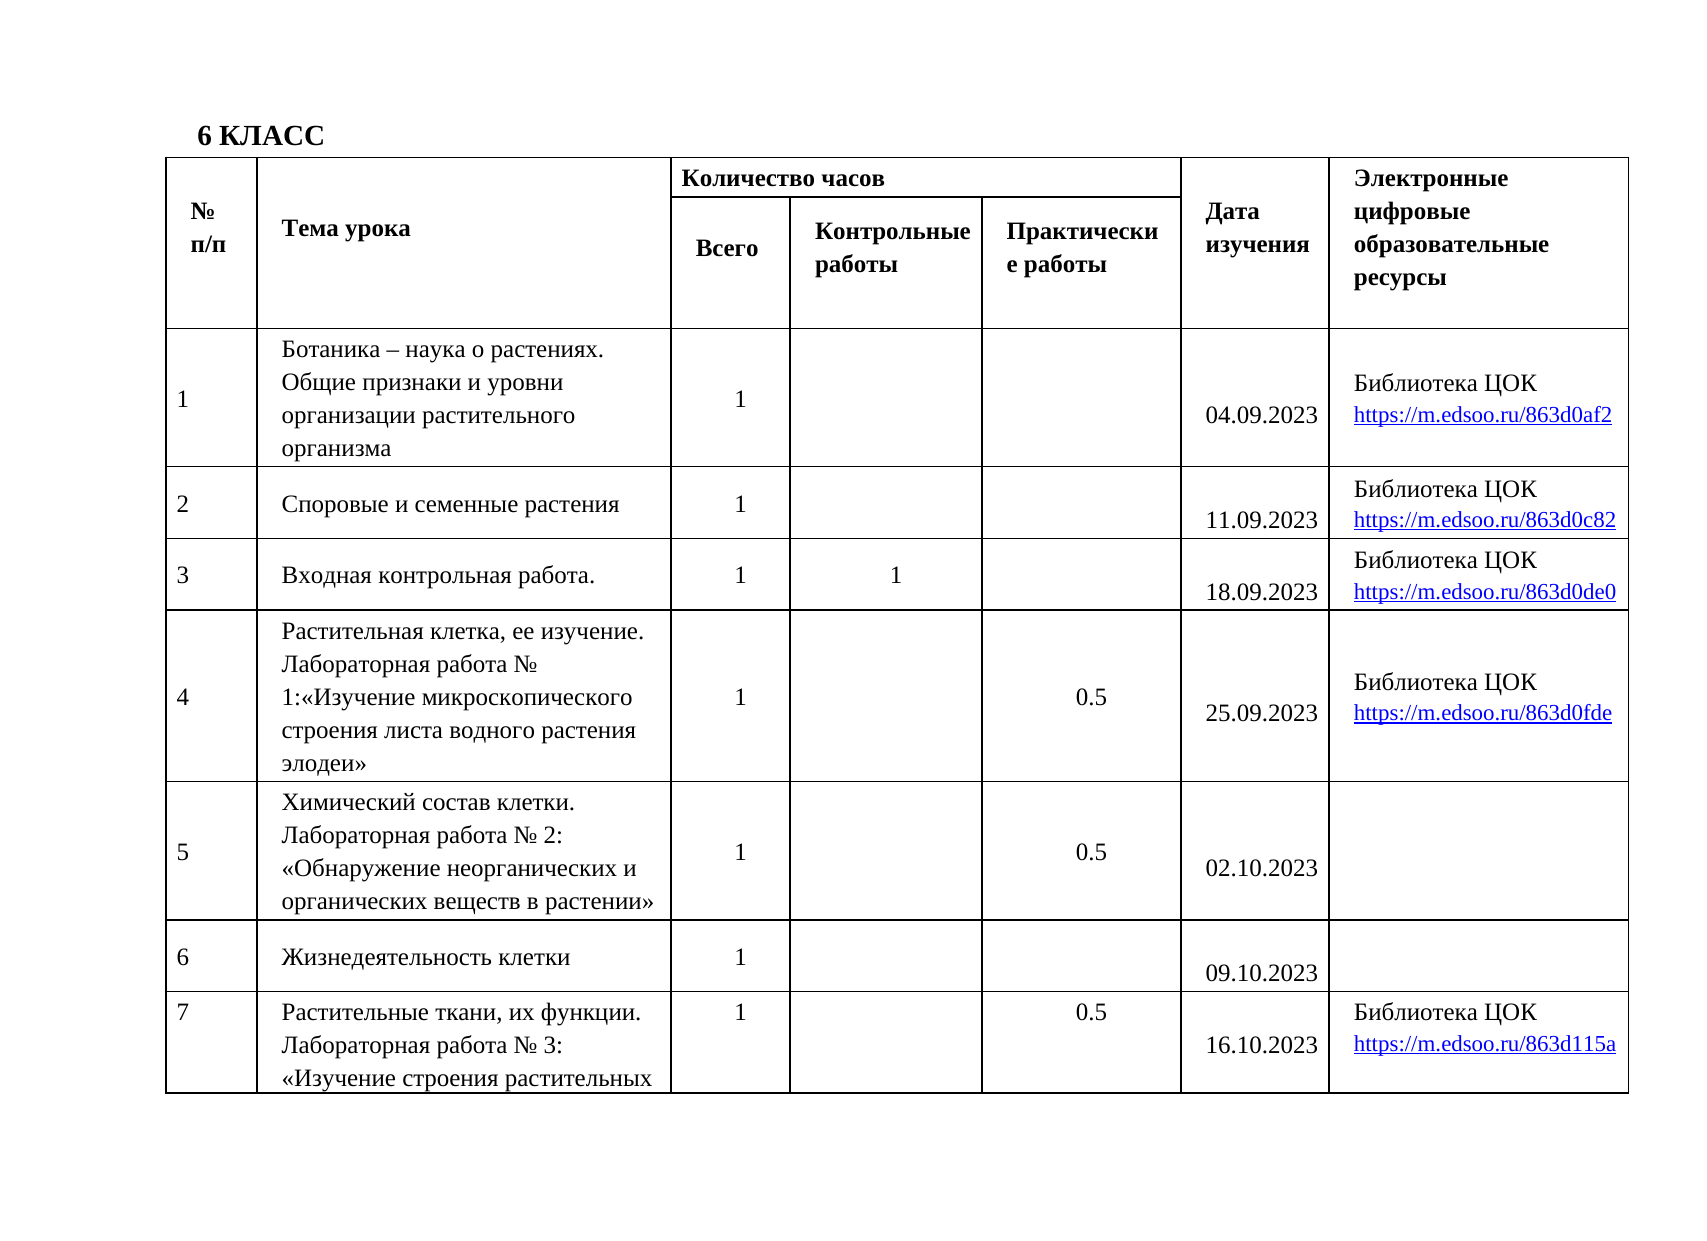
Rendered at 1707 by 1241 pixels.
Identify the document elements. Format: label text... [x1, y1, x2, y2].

table_cell [791, 782, 981, 919]
table_cell 0.5 [983, 992, 1180, 1092]
table_cell 1 [672, 782, 789, 919]
table_cell 0.5 [983, 611, 1180, 781]
table_cell Всего [672, 198, 789, 327]
table_cell 11.09.2023 [1182, 467, 1328, 537]
table_cell [791, 921, 981, 991]
table_cell [983, 539, 1180, 609]
table_cell 1 [791, 539, 981, 609]
table_cell Входная контрольная работа. [258, 539, 670, 609]
table_cell Библиотека ЦОК https://m.edsoo.ru/863d0de0 [1330, 539, 1628, 609]
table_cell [258, 992, 670, 1092]
table_cell 18.09.2023 [1182, 539, 1328, 609]
table_cell 1 [672, 329, 789, 466]
table_header Электронные цифровые образовательные ресурсы [1330, 158, 1628, 327]
table_cell 6 [167, 921, 256, 991]
table_cell [983, 921, 1180, 991]
table_cell 1 [672, 467, 789, 537]
table_cell 16.10.2023 [1182, 992, 1328, 1092]
table_cell Химический состав клетки. Лабораторная работа № 2: «Обнаружение неорганических и органических веществ в растении» [258, 782, 670, 919]
table_cell Жизнедеятельность клетки [258, 921, 670, 991]
table_cell 09.10.2023 [1182, 921, 1328, 991]
table_cell 1 [167, 329, 256, 466]
table_cell Контрольные работы [791, 198, 981, 327]
table_cell 3 [167, 539, 256, 609]
table_header Дата изучения [1182, 158, 1328, 327]
table_cell 4 [167, 611, 256, 781]
table_cell [791, 467, 981, 537]
table_cell 2 [167, 467, 256, 537]
table_cell [791, 992, 981, 1092]
table_cell Практические работы [983, 198, 1180, 327]
table_header Тема урока [258, 158, 670, 327]
table_cell 04.09.2023 [1182, 329, 1328, 466]
table_cell [983, 329, 1180, 466]
table_cell Ботаника – наука о растениях. Общие признаки и уровни организации растительного организма [258, 329, 670, 466]
table_header Количество часов [672, 158, 1180, 196]
table_cell Споровые и семенные растения [258, 467, 670, 537]
table_cell 5 [167, 782, 256, 919]
table_cell Библиотека ЦОК https://m.edsoo.ru/863d0af2 [1330, 329, 1628, 466]
table_cell 1 [672, 539, 789, 609]
table_cell [983, 467, 1180, 537]
table_header № п/п [167, 158, 256, 327]
table_cell 02.10.2023 [1182, 782, 1328, 919]
table_cell [1330, 921, 1628, 991]
table_cell [791, 611, 981, 781]
table_cell 1 [672, 611, 789, 781]
table_cell Библиотека ЦОК https://m.edsoo.ru/863d0c82 [1330, 467, 1628, 537]
table_cell Растительная клетка, ее изучение. Лабораторная работа № 1:«Изучение микроскопического строения листа водного растения элодеи» [258, 611, 670, 781]
table_cell [791, 329, 981, 466]
table_cell 1 [672, 921, 789, 991]
table_cell 25.09.2023 [1182, 611, 1328, 781]
table_cell 0.5 [983, 782, 1180, 919]
table_cell 7 [167, 992, 256, 1092]
table_cell [1330, 782, 1628, 919]
table_cell 1 [672, 992, 789, 1092]
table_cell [1330, 992, 1628, 1092]
table_cell Библиотека ЦОК https://m.edsoo.ru/863d0fde [1330, 611, 1628, 781]
text 6 КЛАСС [190, 118, 1618, 152]
